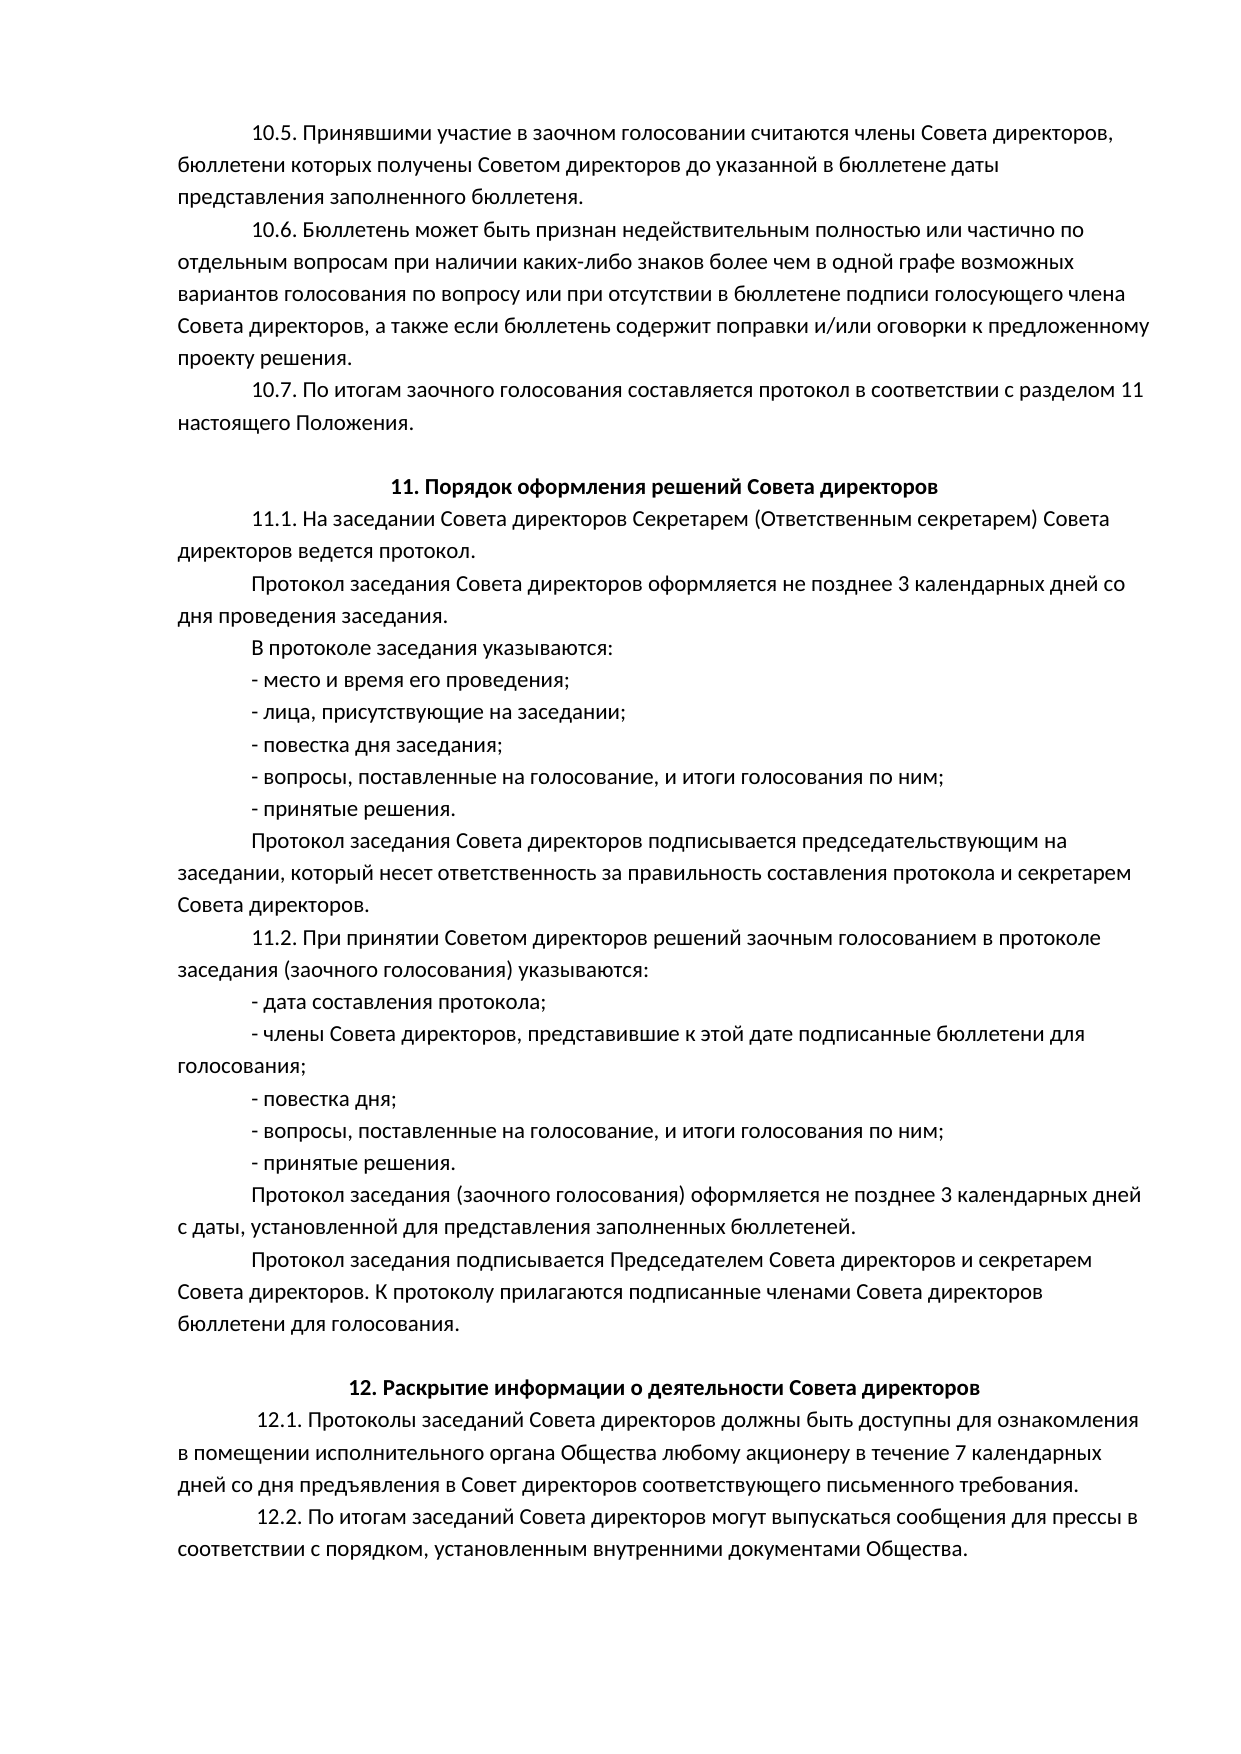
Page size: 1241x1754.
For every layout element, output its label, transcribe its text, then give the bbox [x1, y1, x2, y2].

text 12.2. По итогам заседаний Совета директоров могут выпускаться сообщения для прессы в соответствии с порядком, установленным внутренними документами Общества. [177, 1502, 1152, 1562]
text - повестка дня заседания; [177, 730, 1152, 758]
text - члены Совета директоров, представившие к этой дате подписанные бюллетени для голосования; [177, 1019, 1152, 1079]
text - принятые решения. [177, 1148, 1152, 1176]
text - принятые решения. [177, 794, 1152, 822]
text - вопросы, поставленные на голосование, и итоги голосования по ним; [177, 762, 1152, 790]
text 10.5. Принявшими участие в заочном голосовании считаются члены Совета директоров, бюллетени которых получены Советом директоров до указанной в бюллетене даты представления заполненного бюллетеня. [177, 118, 1152, 211]
text 12.1. Протоколы заседаний Совета директоров должны быть доступны для ознакомления в помещении исполнительного органа Общества любому акционеру в течение 7 календарных дней со дня предъявления в Совет директоров соответствующего письменного требования. [177, 1406, 1152, 1498]
text 10.6. Бюллетень может быть признан недействительным полностью или частично по отдельным вопросам при наличии каких-либо знаков более чем в одной графе возможных вариантов голосования по вопросу или при отсутствии в бюллетене подписи голосующего члена Совета директоров, а также если бюллетень содержит поправки и/или оговорки к предложенному проекту решения. [177, 215, 1152, 371]
text Протокол заседания (заочного голосования) оформляется не позднее 3 календарных дней с даты, установленной для представления заполненных бюллетеней. [177, 1180, 1152, 1241]
text Протокол заседания Совета директоров оформляется не позднее 3 календарных дней со дня проведения заседания. [177, 569, 1152, 629]
text Протокол заседания подписывается Председателем Совета директоров и секретарем Совета директоров. К протоколу прилагаются подписанные членами Совета директоров бюллетени для голосования. [177, 1245, 1152, 1337]
text - дата составления протокола; [177, 987, 1152, 1015]
text - лица, присутствующие на заседании; [177, 697, 1152, 726]
text - место и время его проведения; [177, 665, 1152, 693]
text 11.2. При принятии Советом директоров решений заочным голосованием в протоколе заседания (заочного голосования) указываются: [177, 923, 1152, 983]
text 10.7. По итогам заочного голосования составляется протокол в соответствии с разделом 11 настоящего Положения. [177, 376, 1152, 436]
text - вопросы, поставленные на голосование, и итоги голосования по ним; [177, 1116, 1152, 1144]
text 11.1. На заседании Совета директоров Секретарем (Ответственным секретарем) Совета директоров ведется протокол. [177, 504, 1152, 564]
text 12. Раскрытие информации о деятельности Совета директоров [177, 1373, 1152, 1401]
text Протокол заседания Совета директоров подписывается председательствующим на заседании, который несет ответственность за правильность составления протокола и секретарем Совета директоров. [177, 826, 1152, 919]
text - повестка дня; [177, 1084, 1152, 1112]
text В протоколе заседания указываются: [177, 633, 1152, 661]
text 11. Порядок оформления решений Совета директоров [177, 472, 1152, 500]
